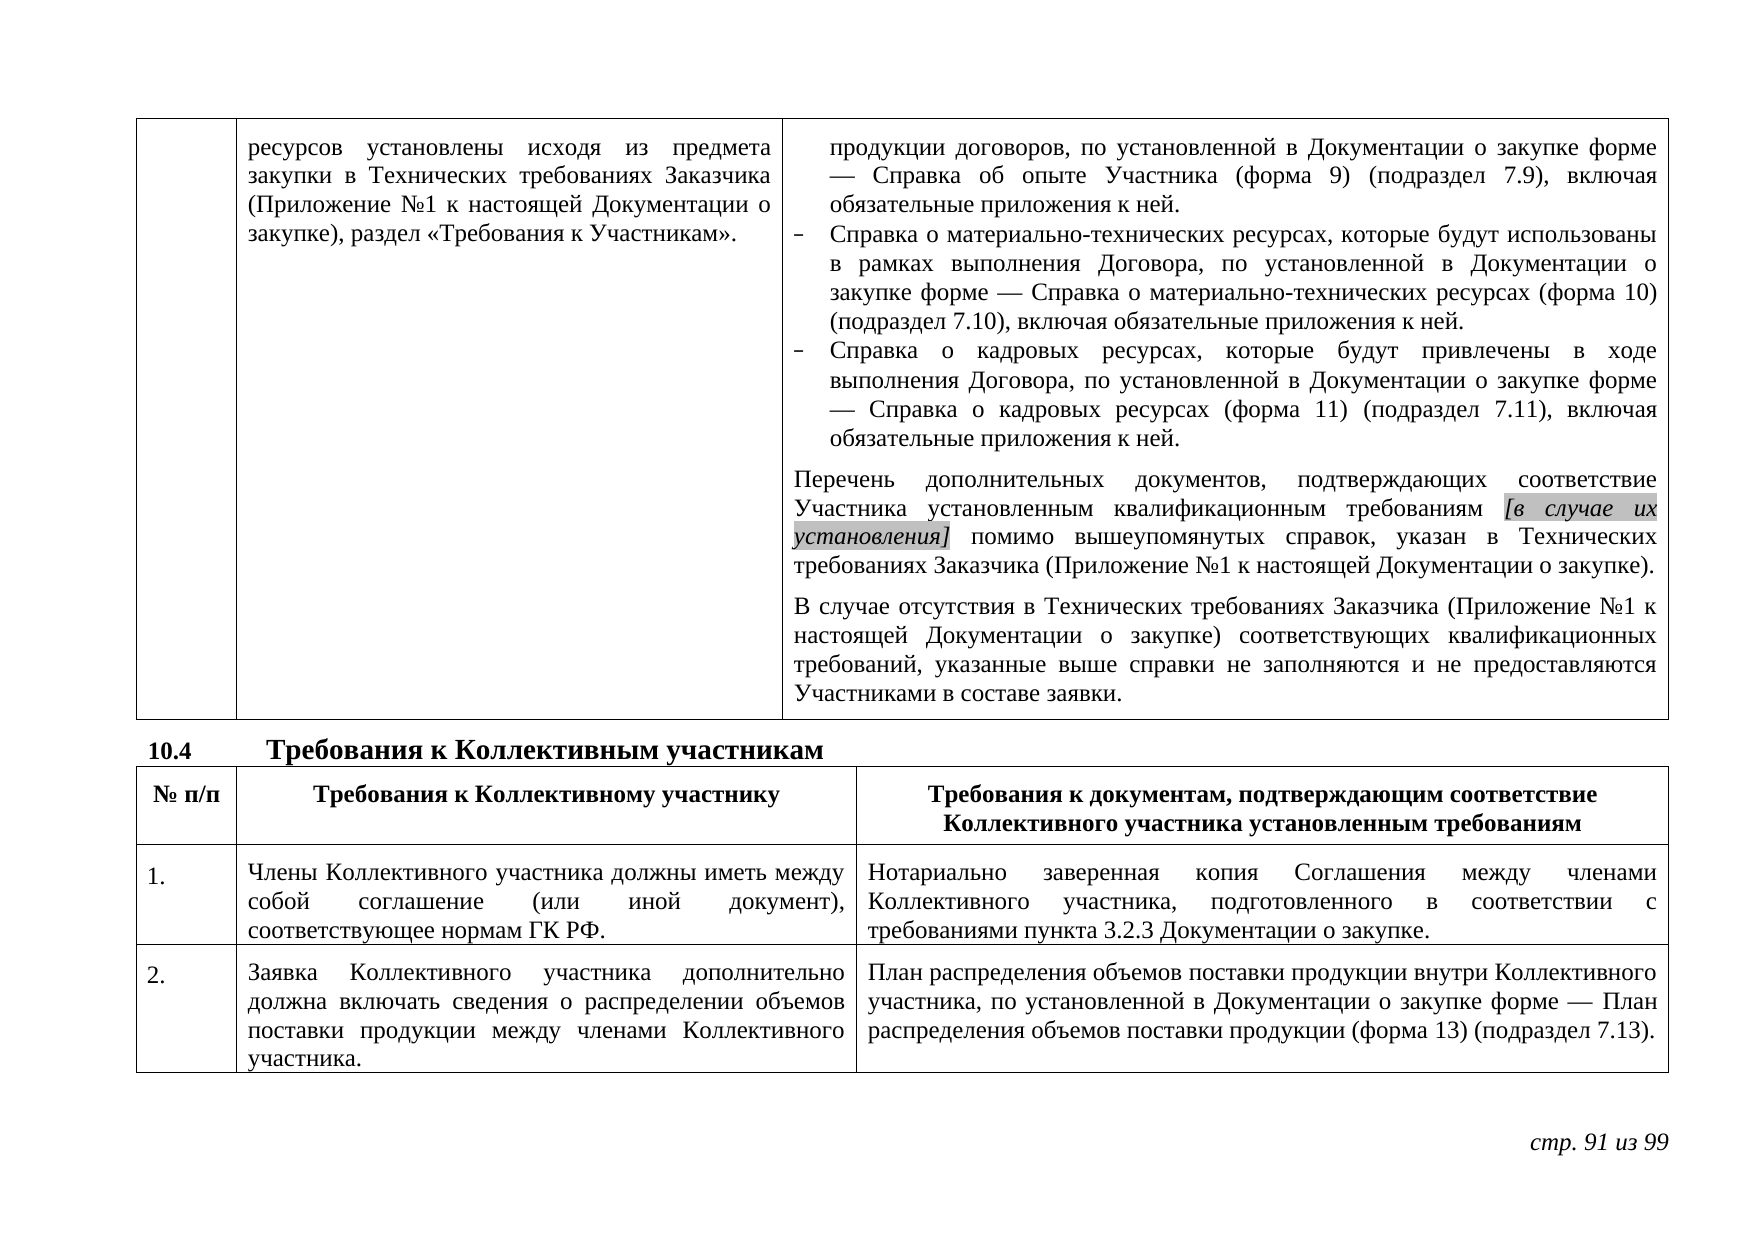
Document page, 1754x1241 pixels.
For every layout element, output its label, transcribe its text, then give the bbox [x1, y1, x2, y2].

subtitle Требования к Коллективным участникам [148, 732, 1668, 766]
table_cell Заявка Коллективного участника дополнительно должна включать сведения о распределении объемов поставки продукции между членами Коллективного участника. [237, 945, 856, 1072]
table_cell Нотариально заверенная копия Соглашения между членами Коллективного участника, подготовленного в соответствии с требованиями пункта 3.2.3 Документации о закупке. [857, 845, 1668, 944]
table_cell [137, 845, 236, 944]
table_cell План распределения объемов поставки продукции внутри Коллективного участника, по установленной в Документации о закупке форме — План распределения объемов поставки продукции (форма 13) (подраздел 7.13). [857, 945, 1668, 1072]
table_cell [137, 945, 236, 1072]
table_cell Члены Коллективного участника должны иметь между собой соглашение (или иной документ), соответствующее нормам ГК РФ. [237, 845, 856, 944]
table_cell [237, 119, 782, 719]
table_header № п/п [137, 767, 236, 844]
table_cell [783, 119, 1668, 719]
table_header Требования к документам, подтверждающим соответствие Коллективного участника установленным требованиям [857, 767, 1668, 844]
table_cell [137, 119, 236, 719]
table_header Требования к Коллективному участнику [237, 767, 856, 844]
